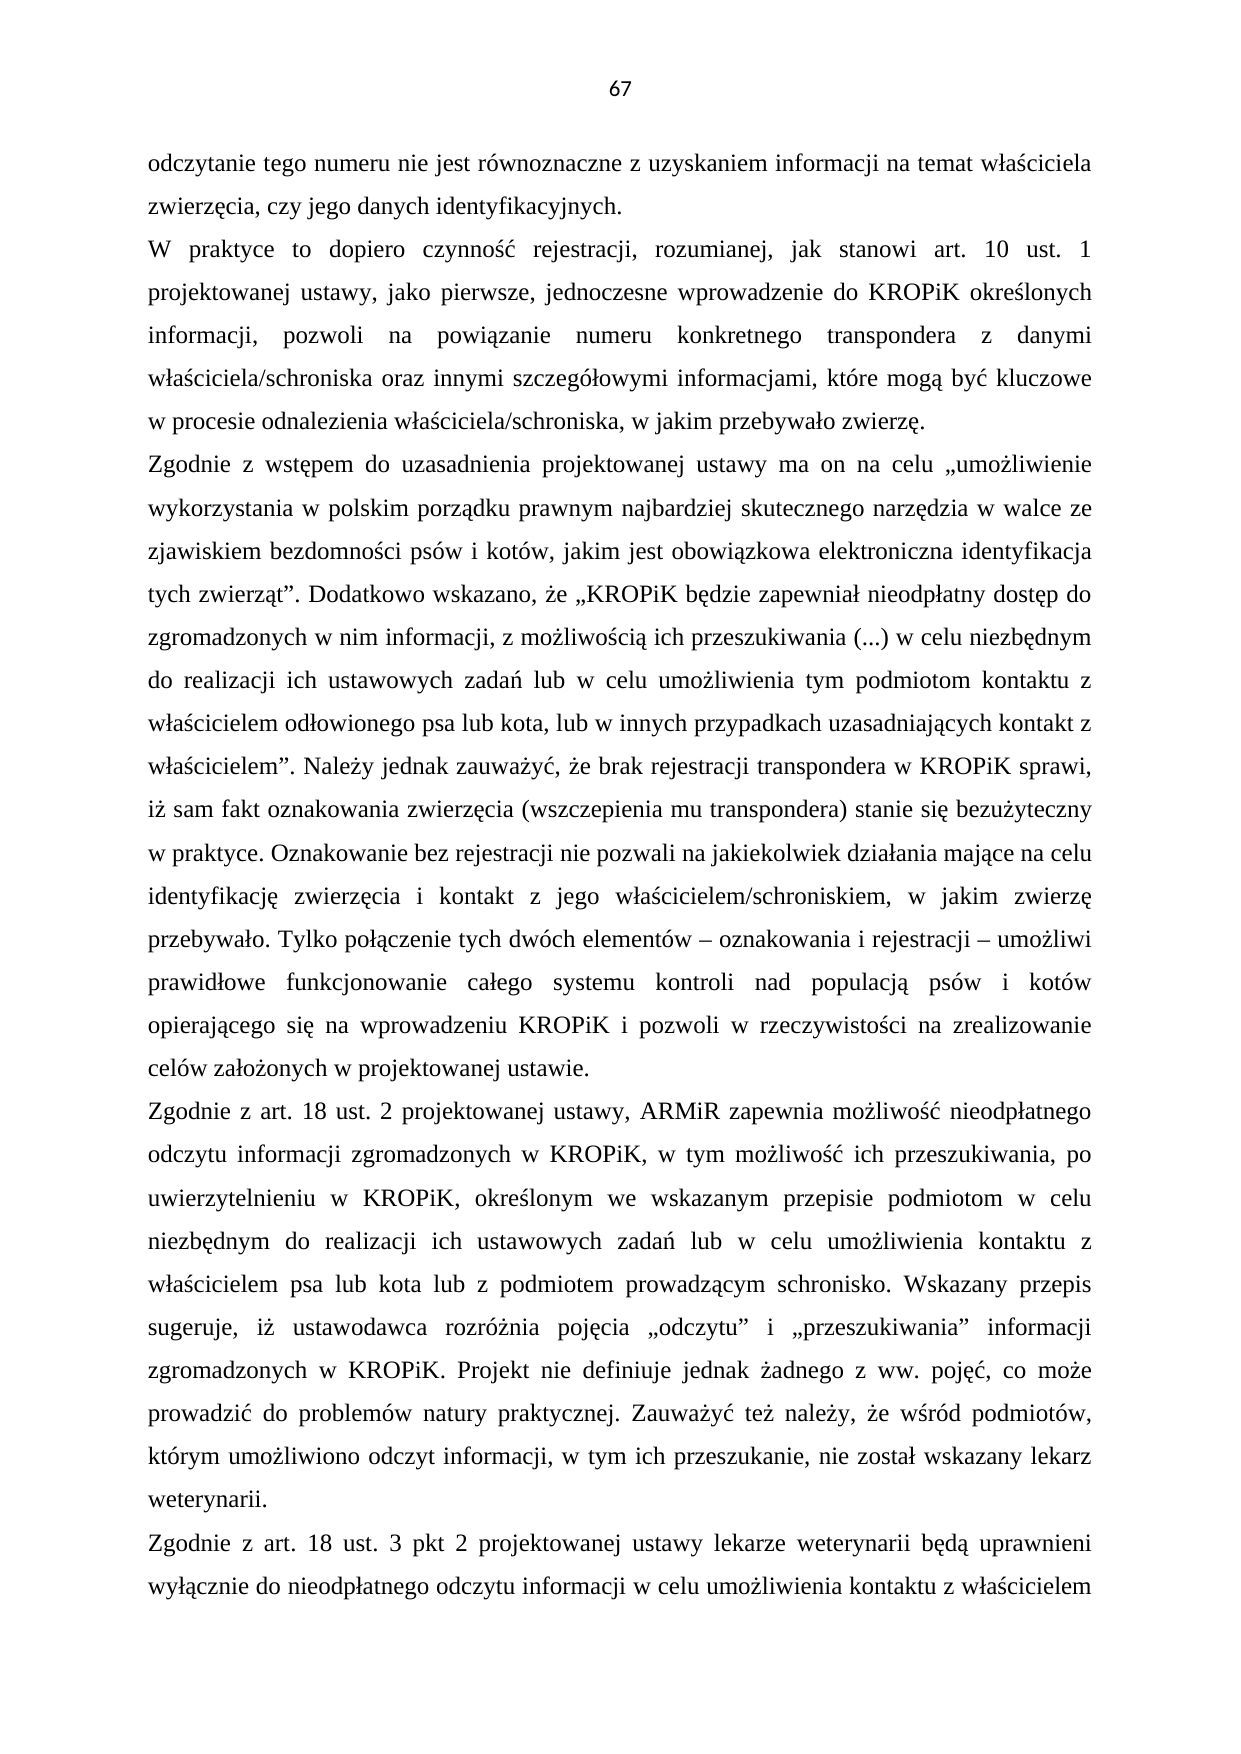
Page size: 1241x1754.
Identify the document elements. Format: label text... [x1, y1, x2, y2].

text W praktyce to dopiero czynność rejestracji, rozumianej, jak stanowi art. 10 ust. 1 projektowanej ustawy, jako pierwsze, jednoczesne wprowadzenie do KROPiK określonych informacji, pozwoli na powiązanie numeru konkretnego transpondera z danymi właściciela/schroniska oraz innymi szczegółowymi informacjami, które mogą być kluczowe w procesie odnalezienia właściciela/schroniska, w jakim przebywało zwierzę. [148, 234, 1093, 435]
text Zgodnie z wstępem do uzasadnienia projektowanej ustawy ma on na celu „umożliwienie wykorzystania w polskim porządku prawnym najbardziej skutecznego narzędzia w walce ze zjawiskiem bezdomności psów i kotów, jakim jest obowiązkowa elektroniczna identyfikacja tych zwierząt”. Dodatkowo wskazano, że „KROPiK będzie zapewniał nieodpłatny dostęp do zgromadzonych w nim informacji, z możliwością ich przeszukiwania (...) w celu niezbędnym do realizacji ich ustawowych zadań lub w celu umożliwienia tym podmiotom kontaktu z właścicielem odłowionego psa lub kota, lub w innych przypadkach uzasadniających kontakt z właścicielem”. Należy jednak zauważyć, że brak rejestracji transpondera w KROPiK sprawi, iż sam fakt oznakowania zwierzęcia (wszczepienia mu transpondera) stanie się bezużyteczny w praktyce. Oznakowanie bez rejestracji nie pozwali na jakiekolwiek działania mające na celu identyfikację zwierzęcia i kontakt z jego właścicielem/schroniskiem, w jakim zwierzę przebywało. Tylko połączenie tych dwóch elementów – oznakowania i rejestracji – umożliwi prawidłowe funkcjonowanie całego systemu kontroli nad populacją psów i kotów opierającego się na wprowadzeniu KROPiK i pozwoli w rzeczywistości na zrealizowanie celów założonych w projektowanej ustawie. [148, 449, 1093, 1082]
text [148, 1528, 1093, 1599]
text Zgodnie z art. 18 ust. 2 projektowanej ustawy, ARMiR zapewnia możliwość nieodpłatnego odczytu informacji zgromadzonych w KROPiK, w tym możliwość ich przeszukiwania, po uwierzytelnieniu w KROPiK, określonym we wskazanym przepisie podmiotom w celu niezbędnym do realizacji ich ustawowych zadań lub w celu umożliwienia kontaktu z właścicielem psa lub kota lub z podmiotem prowadzącym schronisko. Wskazany przepis sugeruje, iż ustawodawca rozróżnia pojęcia „odczytu” i „przeszukiwania” informacji zgromadzonych w KROPiK. Projekt nie definiuje jednak żadnego z ww. pojęć, co może prowadzić do problemów natury praktycznej. Zauważyć też należy, że wśród podmiotów, którym umożliwiono odczyt informacji, w tym ich przeszukanie, nie został wskazany lekarz weterynarii. [148, 1096, 1093, 1513]
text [148, 148, 1093, 219]
